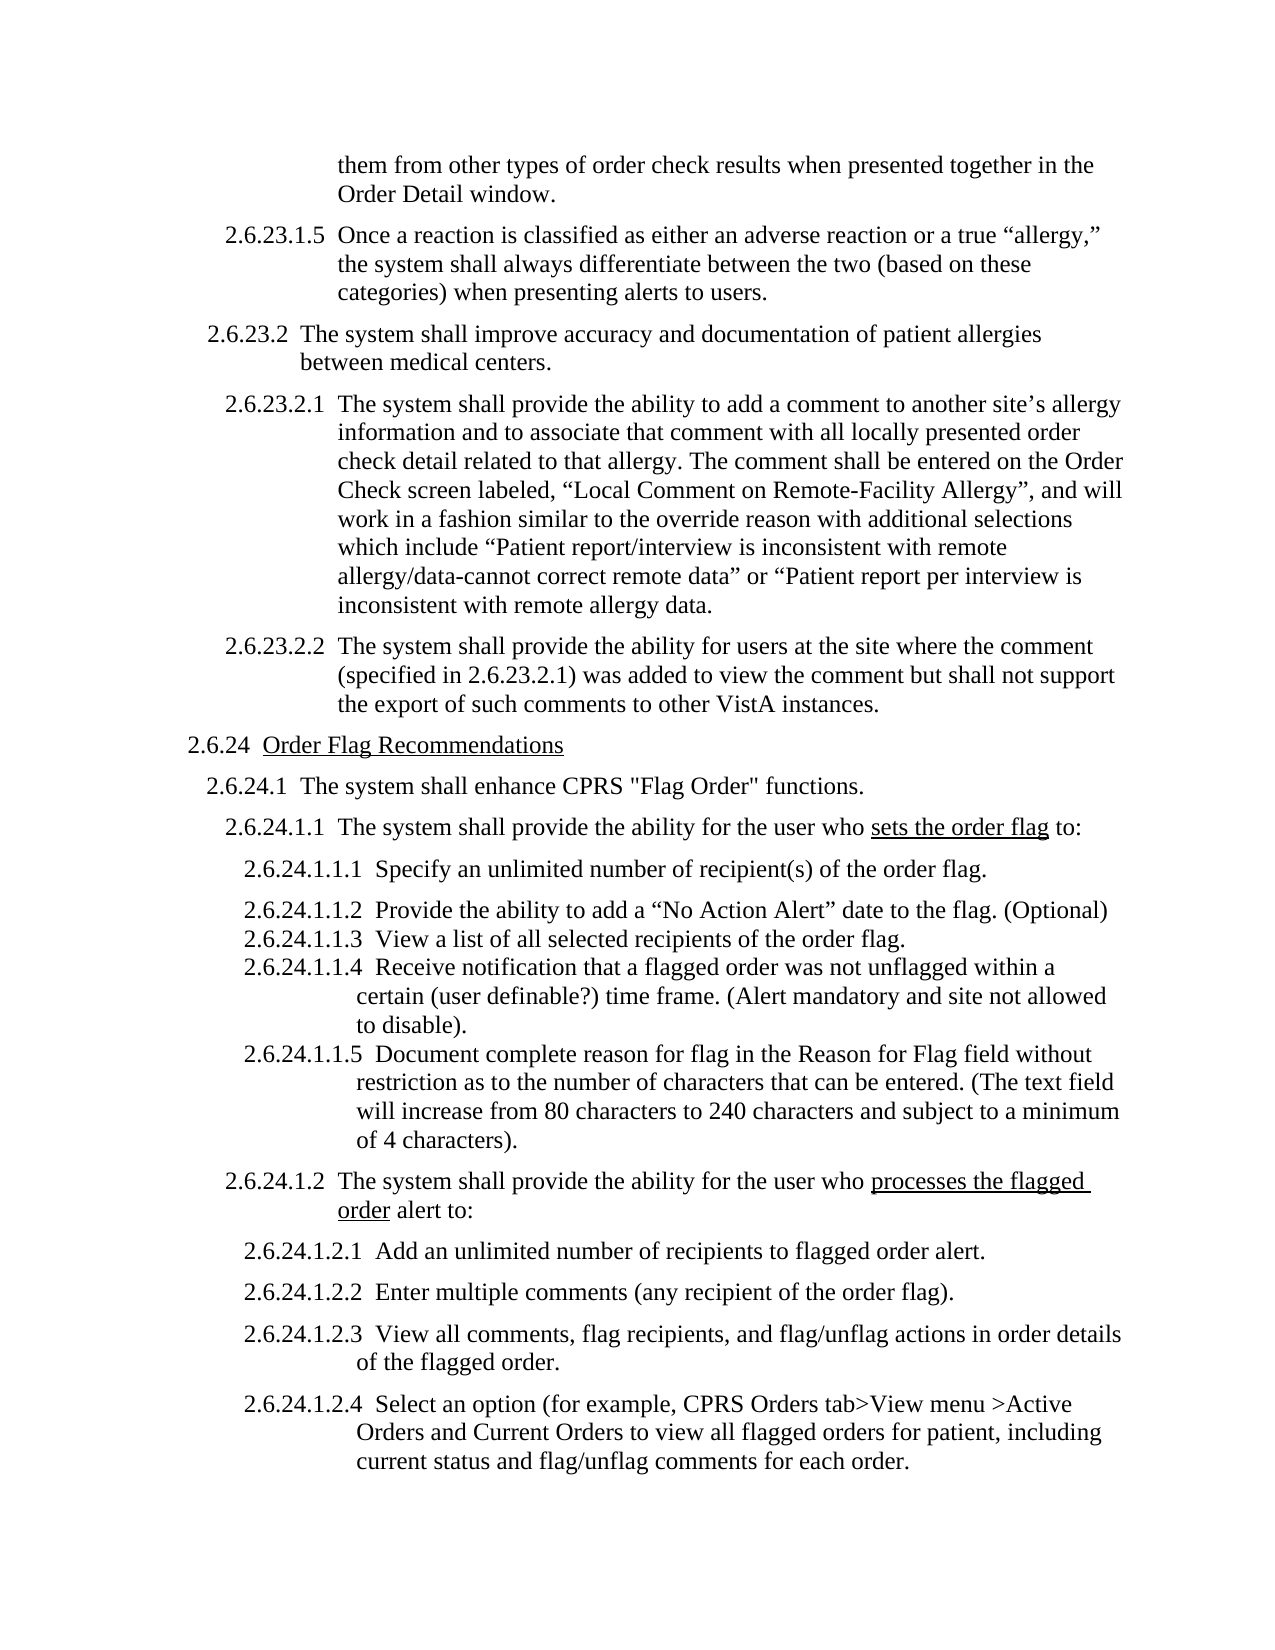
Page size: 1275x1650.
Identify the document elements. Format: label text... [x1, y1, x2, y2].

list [225, 150, 1125, 207]
list Select an option (for example, CPRS Orders tab>View menu >Active Orders and Current Orders to view all flagged orders for patient, including current status and flag/unflag comments for each order. [244, 1389, 1125, 1475]
list Add an unlimited number of recipients to flagged order alert. [244, 1236, 1125, 1265]
list The system shall provide the ability to add a comment to another site’s allergy information and to associate that comment with all locally presented order check detail related to that allergy. The comment shall be entered on the Order Check screen labeled, “Local Comment on Remote-Facility Allergy”, and will work in a fashion similar to the override reason with additional selections which include “Patient report/interview is inconsistent with remote allergy/data-cannot correct remote data” or “Patient report per interview is inconsistent with remote allergy data. [225, 389, 1125, 619]
list The system shall provide the ability for the user who sets the order flag to: [225, 812, 1125, 841]
list Receive notification that a flagged order was not unflagged within a certain (user definable?) time frame. (Alert mandatory and site not allowed to disable). [244, 952, 1125, 1039]
list The system shall provide the ability for the user who processes the flagged order alert to: [225, 1166, 1125, 1224]
list Document complete reason for flag in the Reason for Flag field without restriction as to the number of characters that can be entered. (The text field will increase from 80 characters to 240 characters and subject to a minimum of 4 characters). [244, 1039, 1125, 1154]
list Provide the ability to add a “No Action Alert” date to the flag. (Optional) [244, 895, 1125, 924]
list View a list of all selected recipients of the order flag. [244, 924, 1125, 952]
list The system shall improve accuracy and documentation of patient allergies between medical centers. [207, 319, 1125, 376]
list Order Flag Recommendations [187, 730, 1125, 759]
list Once a reaction is classified as either an adverse reaction or a true “allergy,” the system shall always differentiate between the two (based on these categories) when presenting alerts to users. [225, 220, 1125, 306]
list View all comments, flag recipients, and flag/unflag actions in order details of the flagged order. [244, 1319, 1125, 1376]
list The system shall provide the ability for users at the site where the comment (specified in 2.6.23.2.1) was added to view the comment but shall not support the export of such comments to other VistA instances. [225, 631, 1125, 717]
list Enter multiple comments (any recipient of the order flag). [244, 1277, 1125, 1306]
list Specify an unlimited number of recipient(s) of the order flag. [244, 854, 1125, 882]
list The system shall enhance CPRS "Flag Order" functions. [206, 771, 1125, 800]
